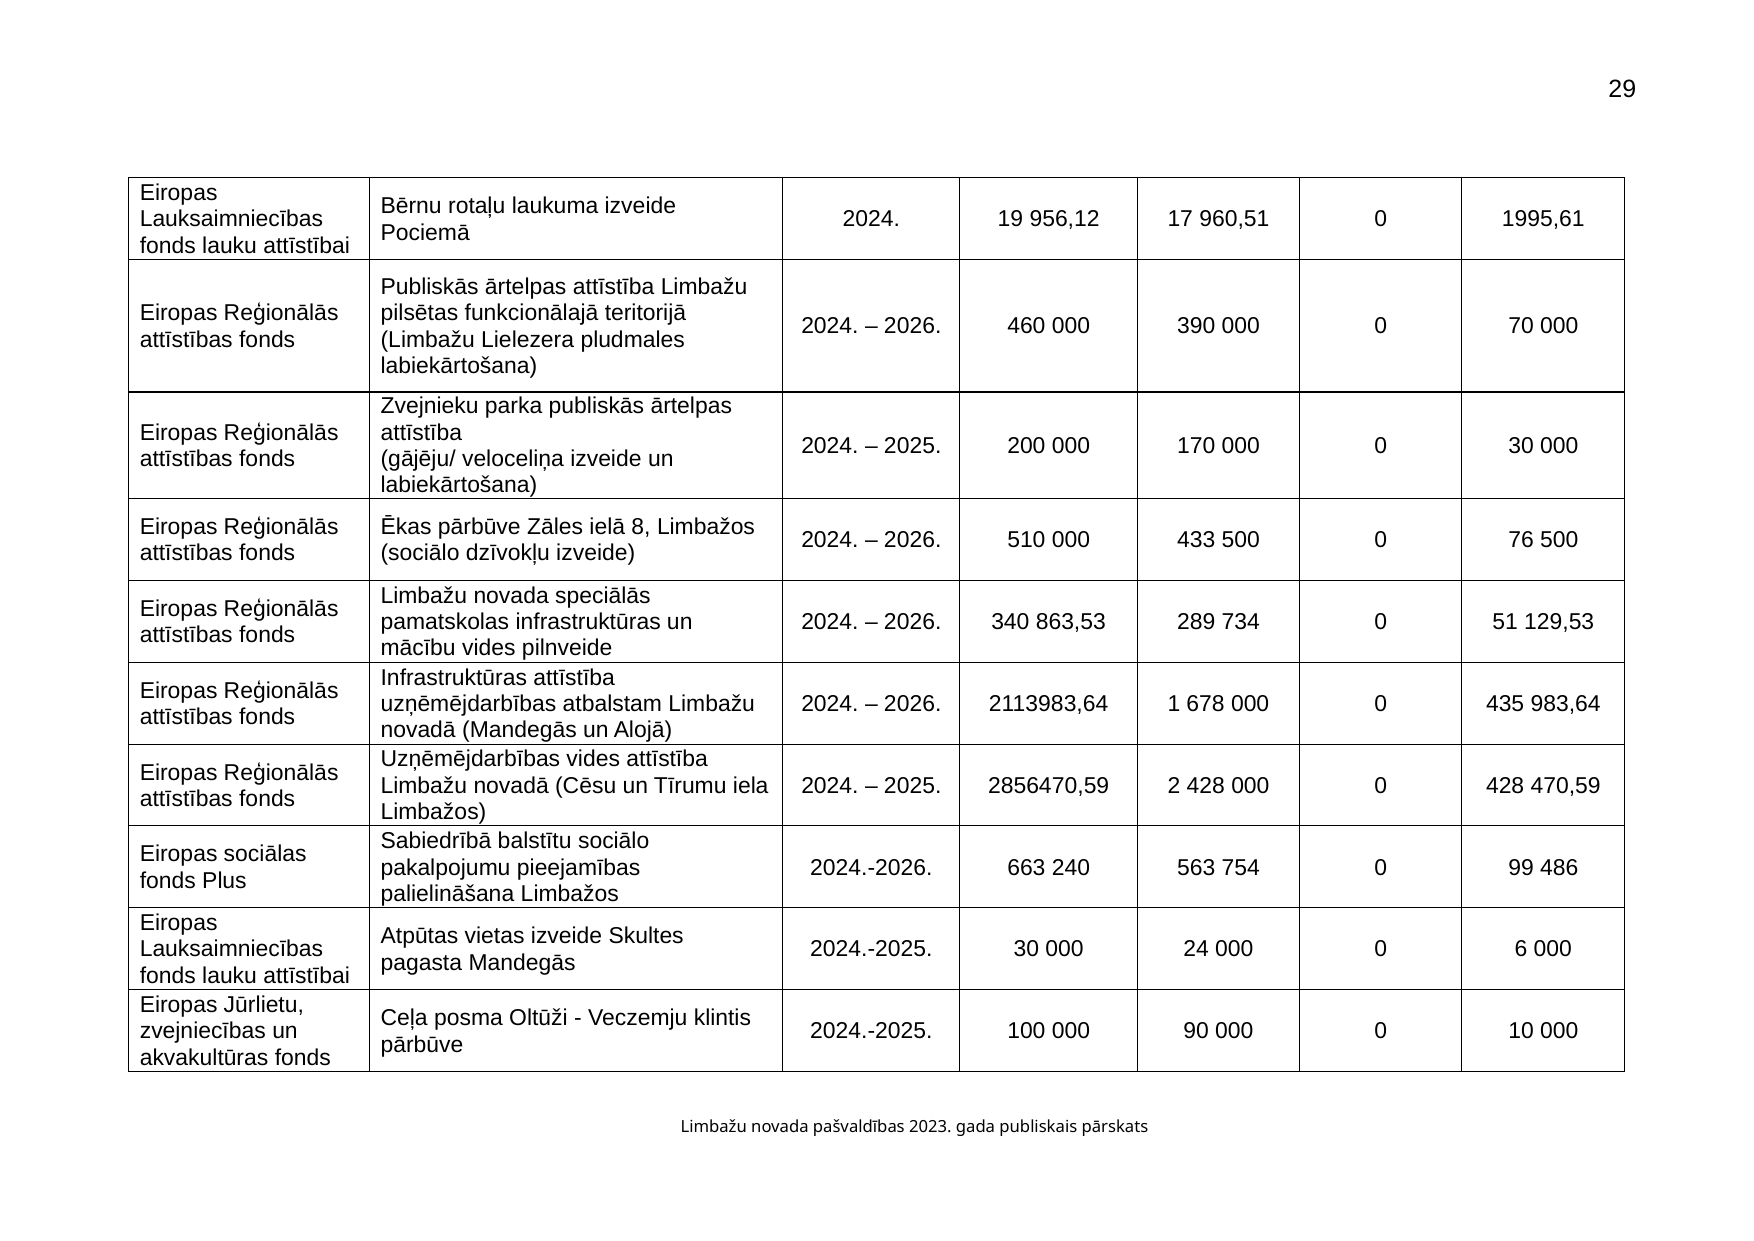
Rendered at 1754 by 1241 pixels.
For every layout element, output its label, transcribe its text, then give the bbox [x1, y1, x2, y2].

table_cell 663 240 [960, 826, 1137, 907]
table_cell 100 000 [960, 990, 1137, 1071]
table_cell 10 000 [1462, 990, 1624, 1071]
table_cell 2 428 000 [1138, 745, 1299, 825]
table_cell 0 [1300, 826, 1461, 907]
table_cell 0 [1300, 393, 1461, 498]
table_cell 2856470,59 [960, 745, 1137, 825]
table_cell 0 [1300, 663, 1461, 743]
table_cell 460 000 [960, 260, 1137, 391]
table_cell 563 754 [1138, 826, 1299, 907]
table_cell 2024. – 2026. [783, 260, 959, 391]
table_cell 99 486 [1462, 826, 1624, 907]
table_cell 435 983,64 [1462, 663, 1624, 743]
table_cell 200 000 [960, 393, 1137, 498]
table_cell Eiropas sociālas fonds Plus [129, 826, 369, 907]
table_cell Eiropas Lauksaimniecības fonds lauku attīstībai [129, 908, 369, 989]
table_cell 2024. [783, 178, 959, 259]
table_cell 2024. – 2025. [783, 393, 959, 498]
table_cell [129, 178, 369, 259]
table_cell Eiropas Reģionālās attīstības fonds [129, 663, 369, 743]
table_cell 19 956,12 [960, 178, 1137, 259]
table_cell Eiropas Reģionālās attīstības fonds [129, 581, 369, 662]
table_cell Sabiedrībā balstītu sociālo pakalpojumu pieejamības palielināšana Limbažos [370, 826, 782, 907]
table_cell 70 000 [1462, 260, 1624, 391]
table_cell 0 [1300, 260, 1461, 391]
table_cell 1995,61 [1462, 178, 1624, 259]
table_cell 0 [1300, 908, 1461, 989]
table_cell Eiropas Reģionālās attīstības fonds [129, 393, 369, 498]
table_cell Uzņēmējdarbības vides attīstība Limbažu novadā (Cēsu un Tīrumu iela Limbažos) [370, 745, 782, 825]
table_cell Eiropas Reģionālās attīstības fonds [129, 260, 369, 391]
table_cell 510 000 [960, 499, 1137, 580]
table_cell Ēkas pārbūve Zāles ielā 8, Limbažos (sociālo dzīvokļu izveide) [370, 499, 782, 580]
table_cell 1 678 000 [1138, 663, 1299, 743]
table_cell 2024. – 2026. [783, 499, 959, 580]
table_cell 0 [1300, 178, 1461, 259]
table_cell 2024. – 2025. [783, 745, 959, 825]
table_cell Eiropas Reģionālās attīstības fonds [129, 745, 369, 825]
table_cell 30 000 [1462, 393, 1624, 498]
table_cell Eiropas Reģionālās attīstības fonds [129, 499, 369, 580]
table_cell 2024. – 2026. [783, 663, 959, 743]
table_cell 0 [1300, 990, 1461, 1071]
table_cell Infrastruktūras attīstība uzņēmējdarbības atbalstam Limbažu novadā (Mandegās un Alojā) [370, 663, 782, 743]
table_cell Bērnu rotaļu laukuma izveide Pociemā [370, 178, 782, 259]
table_cell 170 000 [1138, 393, 1299, 498]
table_cell 340 863,53 [960, 581, 1137, 662]
table_cell 90 000 [1138, 990, 1299, 1071]
table_cell Atpūtas vietas izveide Skultes pagasta Mandegās [370, 908, 782, 989]
table_cell 0 [1300, 581, 1461, 662]
table_cell 2024.-2025. [783, 908, 959, 989]
table_cell 428 470,59 [1462, 745, 1624, 825]
table_cell 2024.-2026. [783, 826, 959, 907]
table_cell 24 000 [1138, 908, 1299, 989]
table_cell 2113983,64 [960, 663, 1137, 743]
table_cell 0 [1300, 745, 1461, 825]
table_cell 0 [1300, 499, 1461, 580]
table_cell 2024.-2025. [783, 990, 959, 1071]
table_cell 51 129,53 [1462, 581, 1624, 662]
table_cell 289 734 [1138, 581, 1299, 662]
table_cell Publiskās ārtelpas attīstība Limbažu pilsētas funkcionālajā teritorijā (Limbažu Lielezera pludmales labiekārtošana) [370, 260, 782, 391]
table_cell 2024. – 2026. [783, 581, 959, 662]
table_cell Ceļa posma Oltūži - Veczemju klintis pārbūve [370, 990, 782, 1071]
table_cell Zvejnieku parka publiskās ārtelpas attīstība (gājēju/ veloceliņa izveide un labiekārtošana) [370, 393, 782, 498]
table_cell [129, 990, 369, 1071]
table_cell 76 500 [1462, 499, 1624, 580]
table_cell 433 500 [1138, 499, 1299, 580]
table_cell 30 000 [960, 908, 1137, 989]
table_cell Limbažu novada speciālās pamatskolas infrastruktūras un mācību vides pilnveide [370, 581, 782, 662]
table_cell 17 960,51 [1138, 178, 1299, 259]
table_cell 6 000 [1462, 908, 1624, 989]
table_cell 390 000 [1138, 260, 1299, 391]
